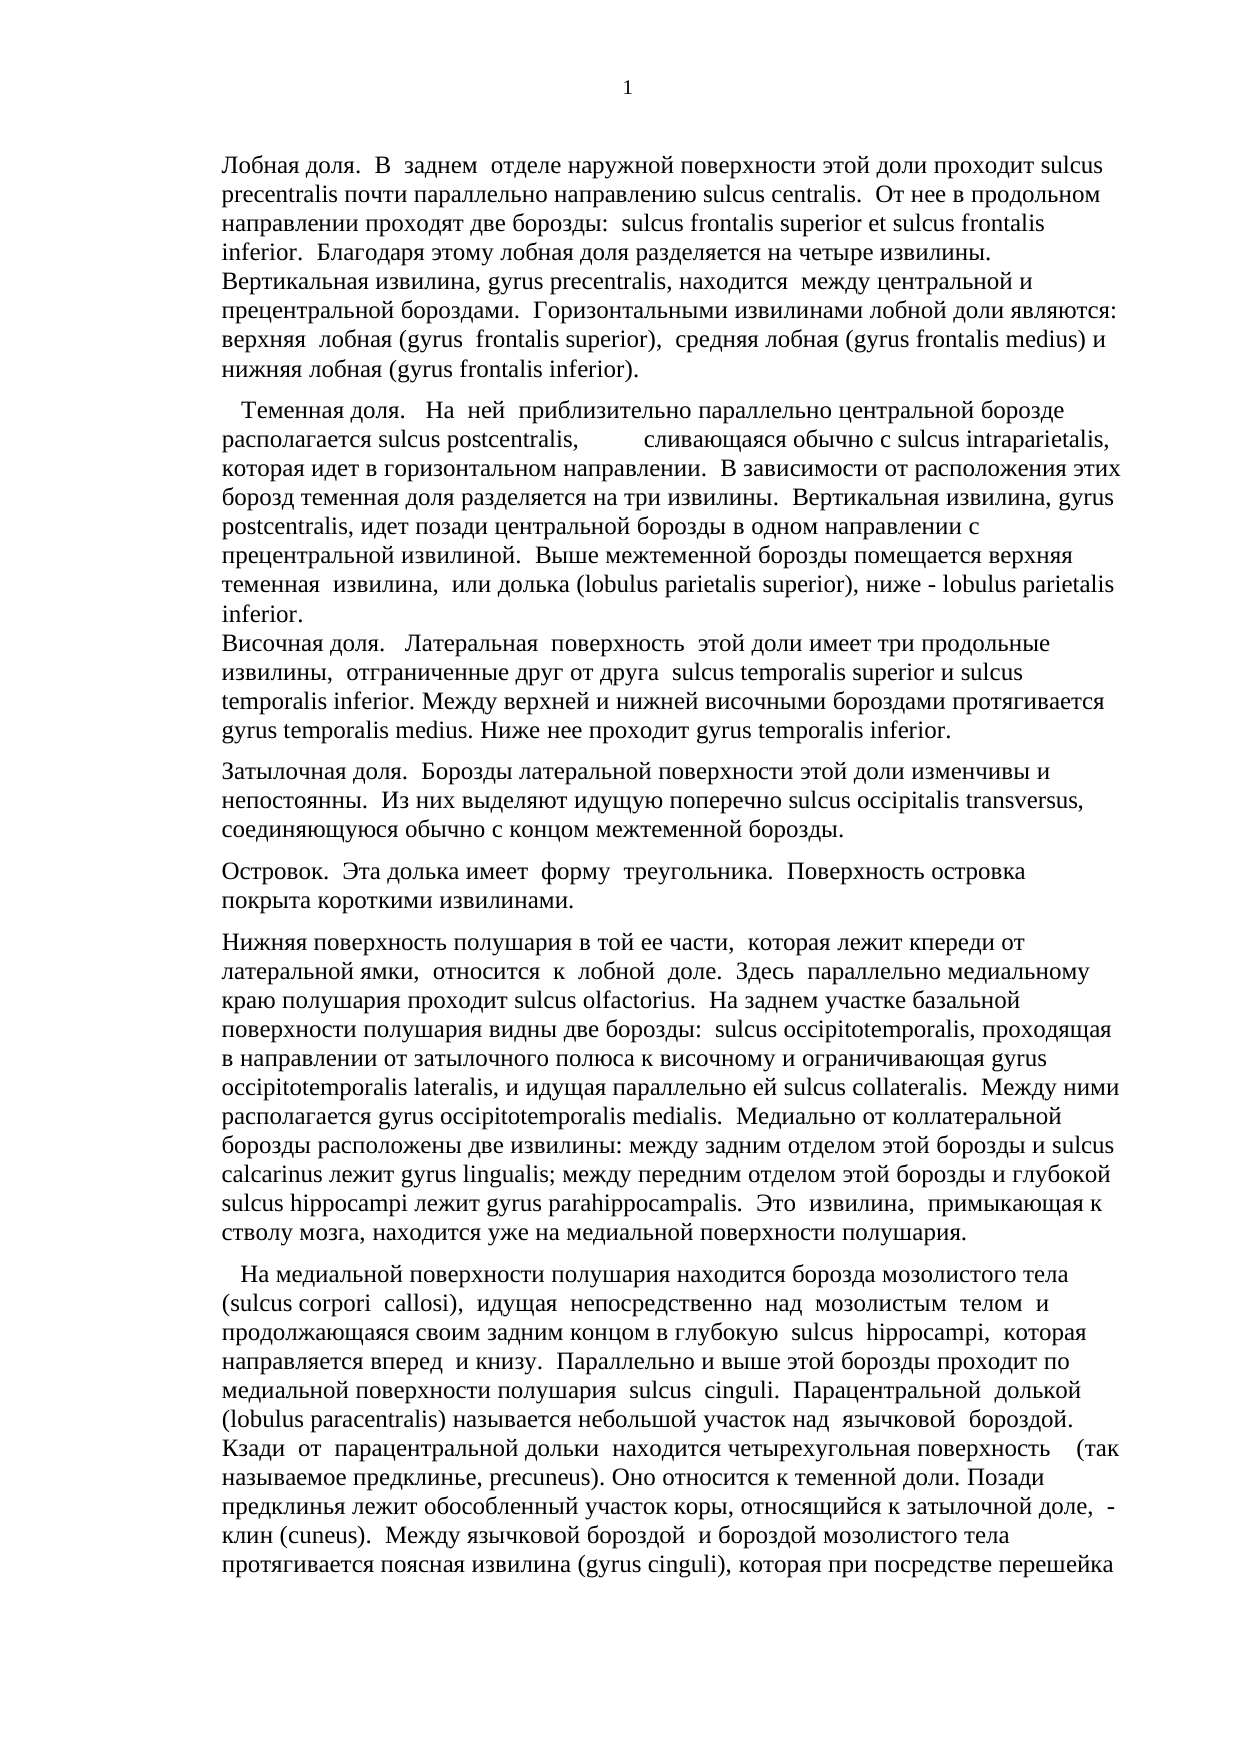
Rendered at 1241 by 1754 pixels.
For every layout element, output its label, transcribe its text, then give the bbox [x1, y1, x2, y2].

list Островок. Эта долька имеет форму треугольника. Поверхность островка покрыта короткими извилинами. [221, 856, 1122, 914]
list Затылочная доля. Борозды латеральной поверхности этой доли изменчивы и непостоянны. Из них выделяют идущую поперечно sulcus occipitalis transversus, соединяющуюся обычно с концом межтеменной борозды. [221, 756, 1122, 843]
list Височная доля. Латеральная поверхность этой доли имеет три продольные извилины, отграниченные друг от друга sulcus temporalis superior и sulcus temporalis inferior. Между верхней и нижней височными бороздами протягивается gyrus temporalis medius. Ниже нее проходит gyrus temporalis inferior. [221, 627, 1122, 744]
text Теменная доля. На ней приблизительно параллельно центральной борозде располагается sulcus postcentralis, сливающаяся обычно с sulcus intraparietalis, которая идет в горизонтальном направлении. В зависимости от расположения этих борозд теменная доля разделяется на три извилины. Вертикальная извилина, gyrus postcentralis, идет позади центральной борозды в одном направлении с прецентральной извилиной. Выше межтеменной борозды помещается верхняя теменная извилина, или долька (lobulus parietalis superior), ниже - lobulus parietalis inferior. [222, 395, 1122, 627]
list Лобная доля. В заднем отделе наружной поверхности этой доли проходит sulcus precentralis почти параллельно направлению sulcus centralis. От нее в продольном направлении проходят две борозды: sulcus frontalis superior et sulcus frontalis inferior. Благодаря этому лобная доля разделяется на четыре извилины. Вертикальная извилина, gyrus precentralis, находится между центральной и прецентральной бороздами. Горизонтальными извилинами лобной доли являются: верхняя лобная (gyrus frontalis superior), средняя лобная (gyrus frontalis medius) и нижняя лобная (gyrus frontalis inferior). [221, 150, 1122, 382]
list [162, 1259, 1122, 1578]
list Нижняя поверхность полушария в той ее части, которая лежит кпереди от латеральной ямки, относится к лобной доле. Здесь параллельно медиальному краю полушария проходит sulcus olfactorius. На заднем участке базальной поверхности полушария видны две борозды: sulcus occipitotemporalis, проходящая в направлении от затылочного полюса к височному и ограничивающая gyrus occipitotemporalis lateralis, и идущая параллельно ей sulcus collateralis. Между ними располагается gyrus occipitotemporalis medialis. Медиально от коллатеральной борозды расположены две извилины: между задним отделом этой борозды и sulcus calcarinus лежит gyrus lingualis; между передним отделом этой борозды и глубокой sulcus hippocampi лежит gyrus parahippocampalis. Это извилина, примыкающая к стволу мозга, находится уже на медиальной поверхности полушария. [221, 927, 1122, 1246]
